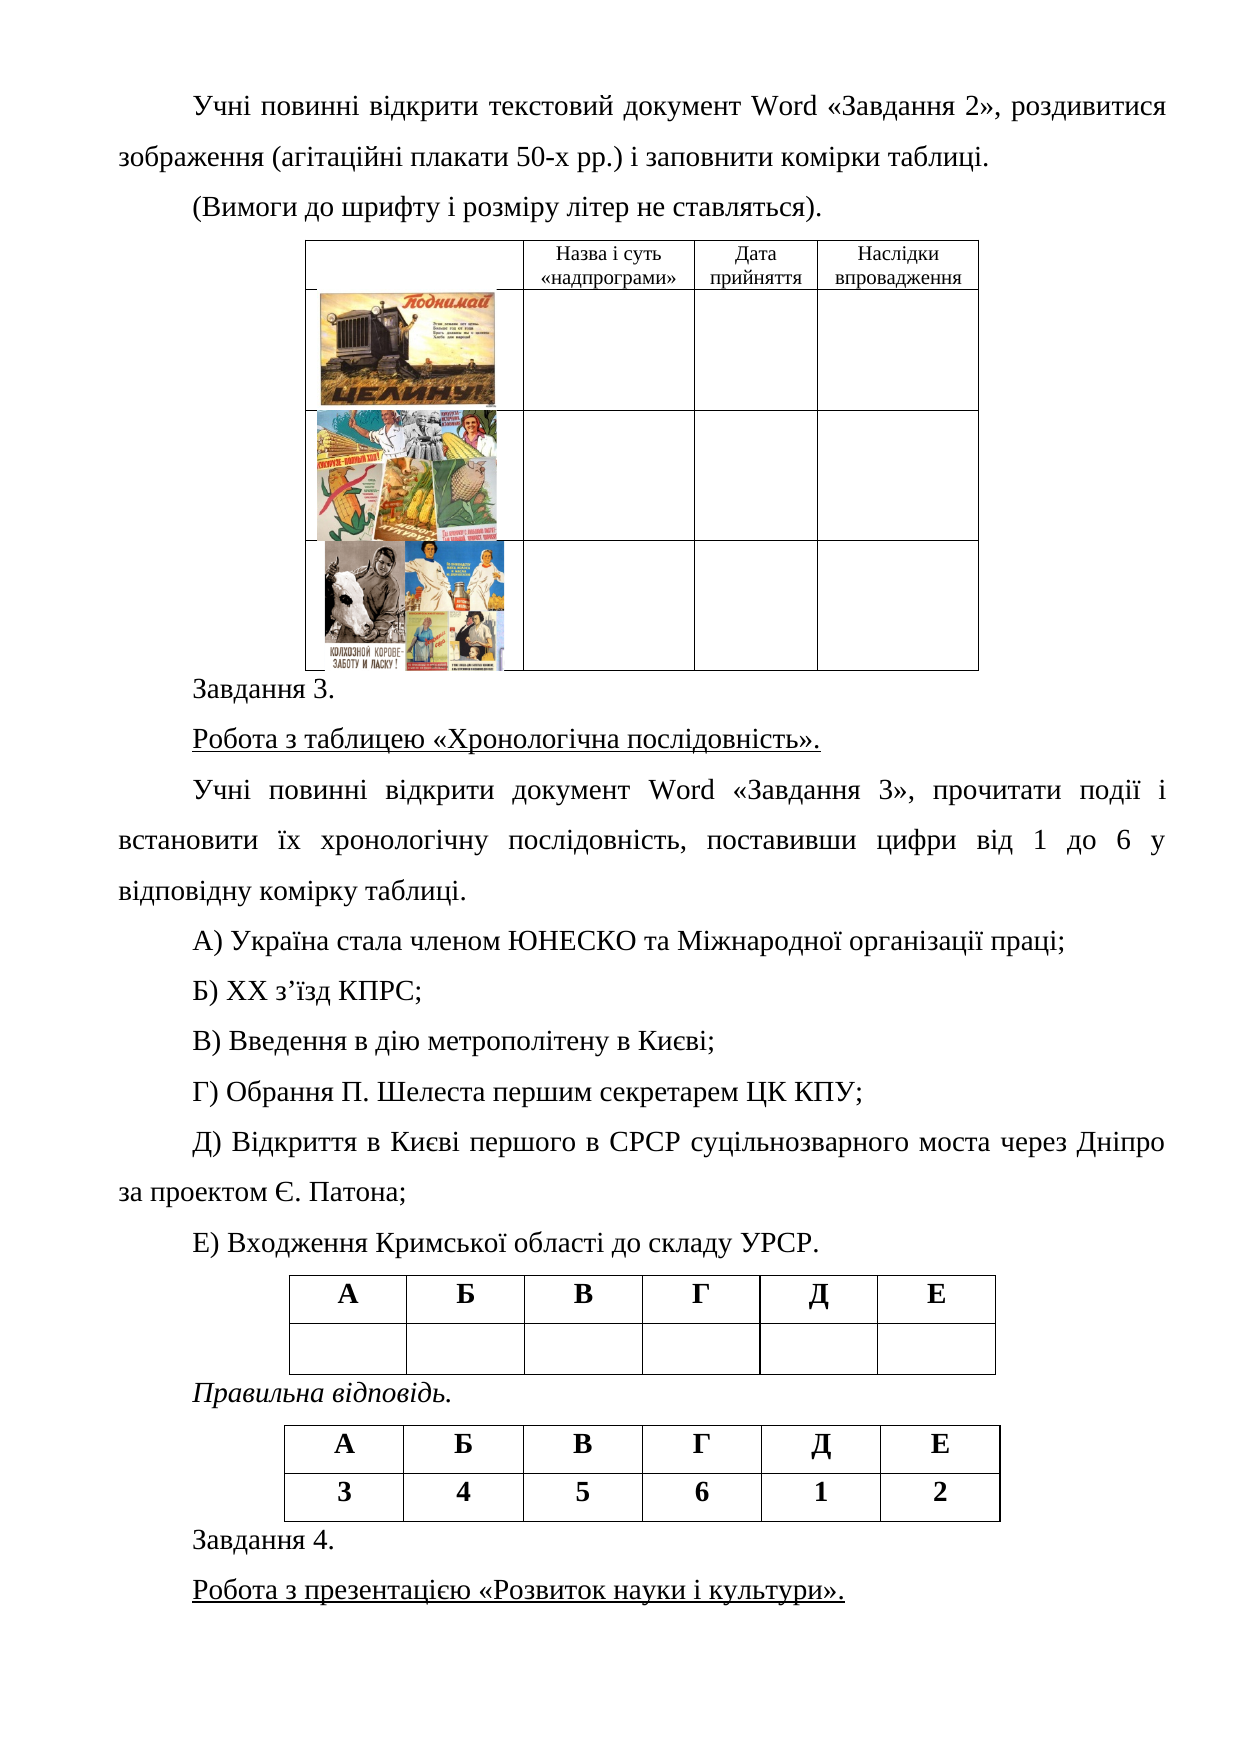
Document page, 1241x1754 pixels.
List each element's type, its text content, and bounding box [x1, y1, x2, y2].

table_cell [290, 1324, 406, 1374]
table_cell [695, 411, 817, 540]
table_cell 6 [643, 1474, 761, 1521]
table_header Г [643, 1426, 761, 1473]
table_cell 2 [881, 1474, 999, 1521]
table_cell [524, 411, 694, 540]
table_cell [505, 541, 523, 670]
table_header [306, 241, 523, 289]
table_cell [818, 541, 978, 670]
picture [317, 289, 497, 408]
text Учні повинні відкрити документ Word «Завдання 3», прочитати події і встановити їх хронологічну послідовність, поставивши цифри від 1 до 6 у відповідну комірку таблиці. [118, 772, 1167, 906]
table_cell [818, 411, 978, 540]
picture [317, 410, 505, 671]
table_cell [497, 411, 523, 540]
text В) Введення в дію метрополітену в Києві; [118, 1023, 1167, 1057]
table_cell [306, 290, 523, 409]
table_header Б [407, 1276, 524, 1323]
table_cell [407, 1324, 524, 1374]
text Робота з таблицею «Хронологічна послідовність». [118, 722, 1167, 755]
table_cell [818, 290, 978, 409]
text Правильна відповідь. [118, 1375, 1167, 1409]
text Б) ХХ з’їзд КПРС; [118, 973, 1167, 1007]
table_cell [761, 1324, 877, 1374]
table_cell 4 [404, 1474, 523, 1521]
table_header Е [881, 1426, 999, 1473]
table_header В [524, 1426, 642, 1473]
table_cell 3 [285, 1474, 403, 1521]
text Завдання 3. [118, 671, 1167, 705]
table_cell 5 [524, 1474, 642, 1521]
table_cell [524, 290, 694, 409]
table_cell [524, 541, 694, 670]
text (Вимоги до шрифту і розміру літер не ставляться). [118, 189, 1167, 223]
table_cell 1 [762, 1474, 880, 1521]
table_header Дата прийняття [695, 241, 817, 289]
text Учні повинні відкрити текстовий документ Word «Завдання 2», роздивитися зображення (агітаційні плакати 50-х рр.) і заповнити комірки таблиці. [118, 88, 1167, 172]
table_header Наслідки впровадження [818, 241, 978, 289]
table_header Б [404, 1426, 523, 1473]
table_header Г [643, 1276, 759, 1323]
table_cell [695, 290, 817, 409]
table_header Назва і суть «надпрограми» [524, 241, 694, 289]
table_header Д [762, 1426, 880, 1473]
table_cell [695, 541, 817, 670]
text Д) Відкриття в Києві першого в СРСР суцільнозварного моста через Дніпро за проектом Є. Патона; [118, 1124, 1167, 1208]
text А) Україна стала членом ЮНЕСКО та Міжнародної організації праці; [118, 923, 1167, 956]
table_cell [878, 1324, 995, 1374]
table_header Е [878, 1276, 995, 1323]
table_header Д [761, 1276, 877, 1323]
text Робота з презентацією «Розвиток науки і культури». [118, 1572, 1167, 1606]
text Завдання 4. [118, 1522, 1167, 1555]
table_header А [290, 1276, 406, 1323]
table_cell [525, 1324, 642, 1374]
table_header В [525, 1276, 642, 1323]
text Г) Обрання П. Шелеста першим секретарем ЦК КПУ; [118, 1074, 1167, 1107]
table_cell [306, 411, 317, 540]
table_cell [643, 1324, 759, 1374]
text Е) Входження Кримської області до складу УРСР. [118, 1225, 1167, 1258]
table_cell [306, 541, 324, 670]
table_header А [285, 1426, 403, 1473]
